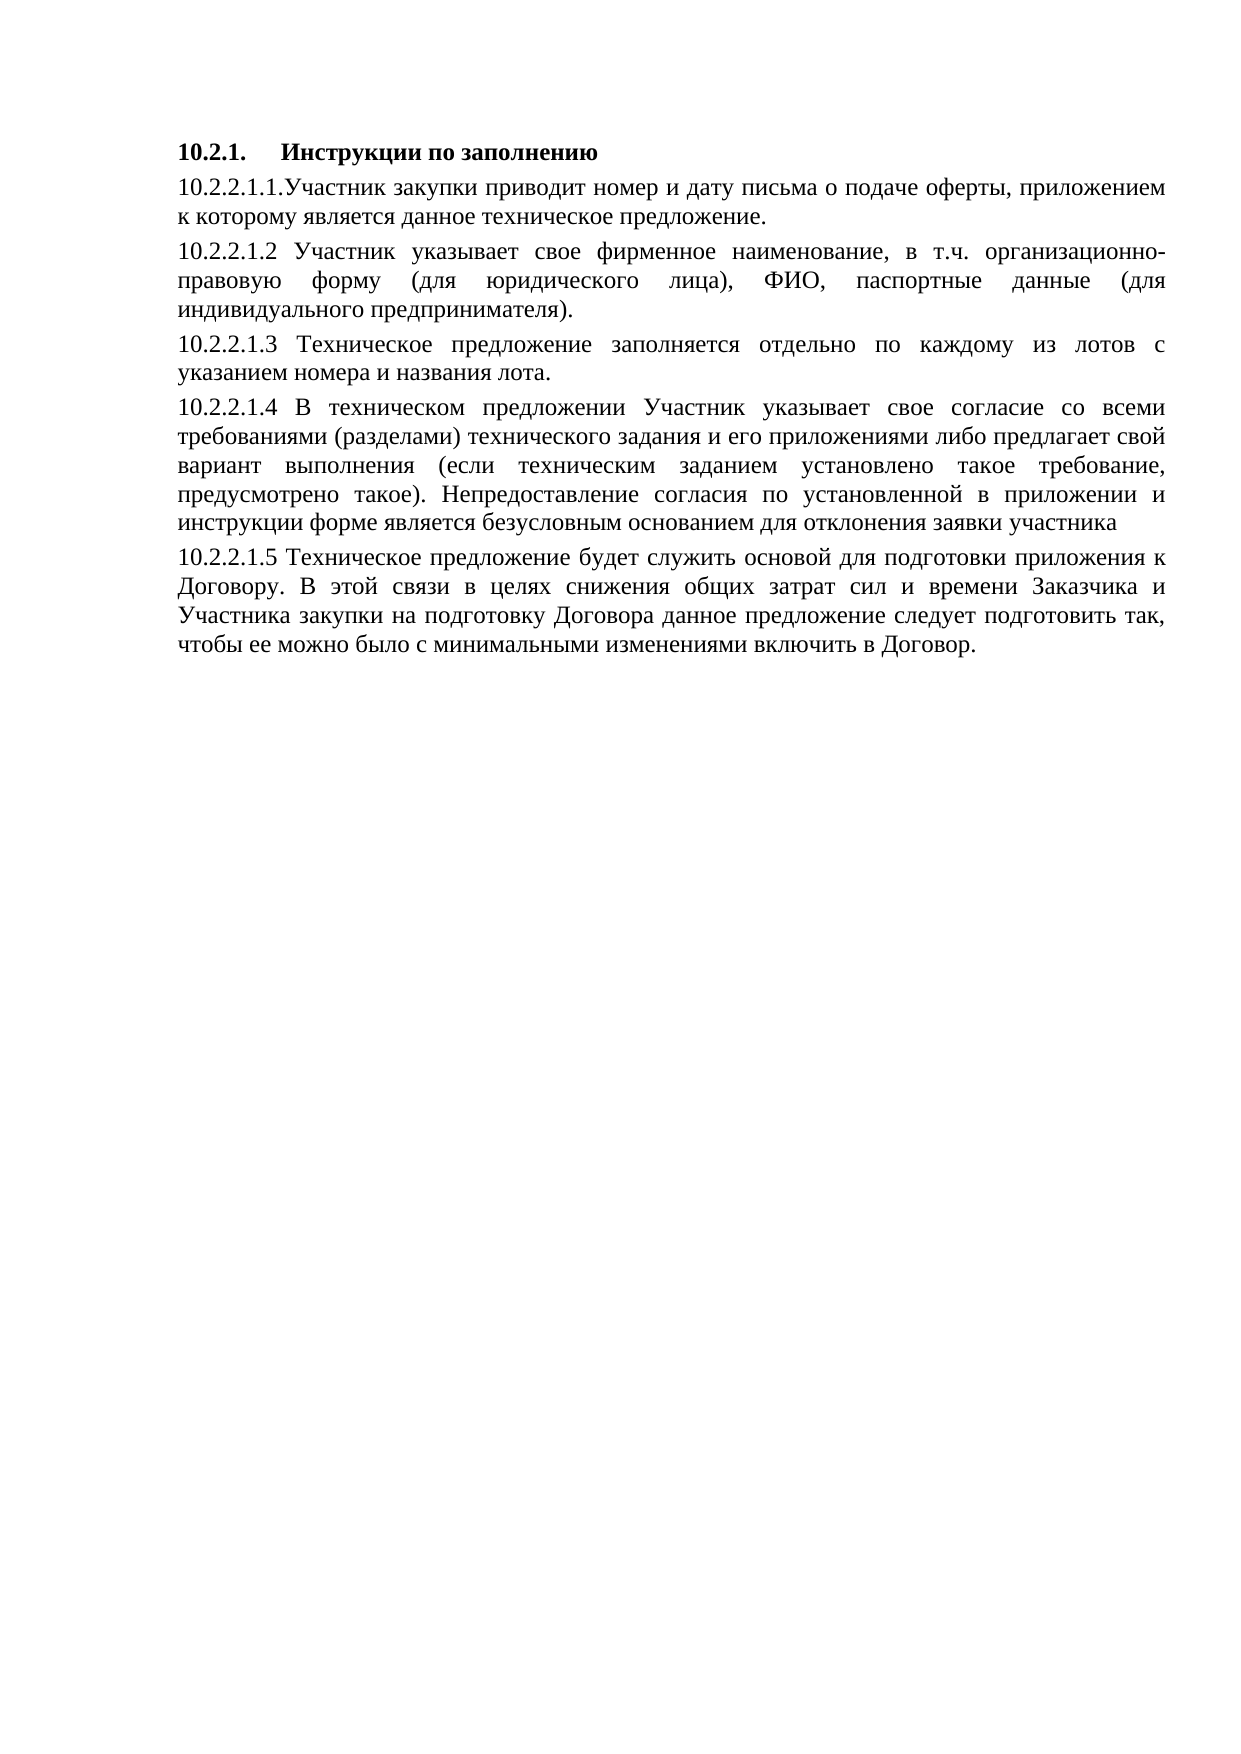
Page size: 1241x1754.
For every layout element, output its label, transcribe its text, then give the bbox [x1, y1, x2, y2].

text 10.2.2.1.5 Техническое предложение будет служить основой для подготовки приложения к Договору. В этой связи в целях снижения общих затрат сил и времени Заказчика и Участника закупки на подготовку Договора данное предложение следует подготовить так, чтобы ее можно было с минимальными изменениями включить в Договор. [177, 542, 1167, 657]
list Инструкции по заполнению [177, 137, 1167, 166]
text 10.2.2.1.2 Участник указывает свое фирменное наименование, в т.ч. организационно-правовую форму (для юридического лица), ФИО, паспортные данные (для индивидуального предпринимателя). [177, 236, 1167, 322]
text 10.2.2.1.1.Участник закупки приводит номер и дату письма о подаче оферты, приложением к которому является данное техническое предложение. [177, 172, 1167, 230]
text 10.2.2.1.3 Техническое предложение заполняется отдельно по каждому из лотов с указанием номера и названия лота. [177, 329, 1167, 386]
text 10.2.2.1.4 В техническом предложении Участник указывает свое согласие со всеми требованиями (разделами) технического задания и его приложениями либо предлагает свой вариант выполнения (если техническим заданием установлено такое требование, предусмотрено такое). Непредоставление согласия по установленной в приложении и инструкции форме является безусловным основанием для отклонения заявки участника [177, 392, 1167, 536]
